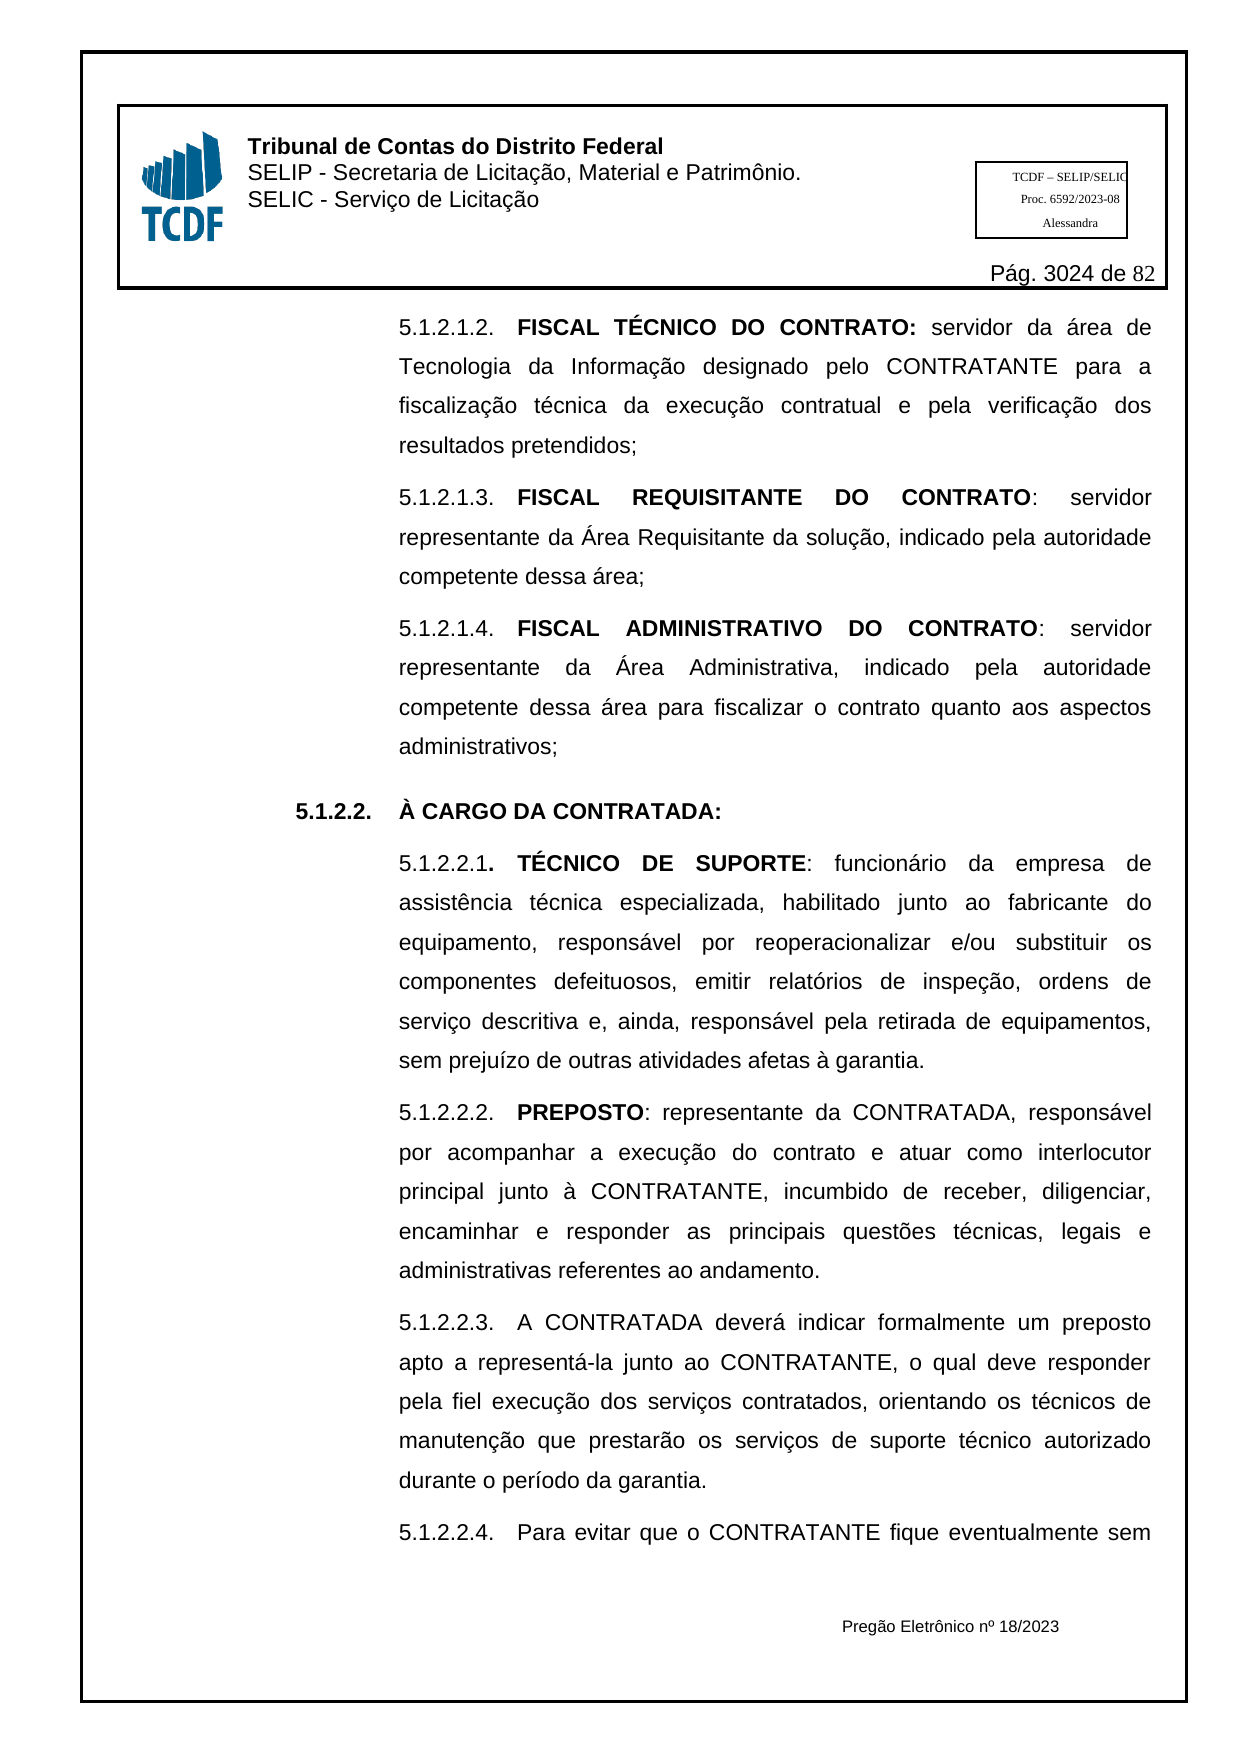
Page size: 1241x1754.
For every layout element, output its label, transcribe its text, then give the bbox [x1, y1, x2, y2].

picture [127, 129, 237, 244]
text 5.1.2.1.3. FISCAL REQUISITANTE DO CONTRATO: servidor representante da Área Requisitante da solução, indicado pela autoridade competente dessa área; [399, 484, 1152, 589]
text 5.1.2.1.2. FISCAL TÉCNICO DO CONTRATO: servidor da área de Tecnologia da Informação designado pelo CONTRATANTE para a fiscalização técnica da execução contratual e pela verificação dos resultados pretendidos; [399, 313, 1152, 458]
text 5.1.2.2.4. Para evitar que o CONTRATANTE fique eventualmente sem acesso ao preposto, deverá ser indicado um substituto. [399, 1519, 1152, 1545]
text 5.1.2.2.1. TÉCNICO DE SUPORTE: funcionário da empresa de assistência técnica especializada, habilitado junto ao fabricante do equipamento, responsável por reoperacionalizar e/ou substituir os componentes defeituosos, emitir relatórios de inspeção, ordens de serviço descritiva e, ainda, responsável pela retirada de equipamentos, sem prejuízo de outras atividades afetas à garantia. [399, 850, 1152, 1073]
text 5.1.2.2. À CARGO DA CONTRATADA: [295, 798, 1152, 824]
text 5.1.2.2.3. A CONTRATADA deverá indicar formalmente um preposto apto a representá-la junto ao CONTRATANTE, o qual deve responder pela fiel execução dos serviços contratados, orientando os técnicos de manutenção que prestarão os serviços de suporte técnico autorizado durante o período da garantia. [399, 1309, 1152, 1493]
text 5.1.2.2.2. PREPOSTO: representante da CONTRATADA, responsável por acompanhar a execução do contrato e atuar como interlocutor principal junto à CONTRATANTE, incumbido de receber, diligenciar, encaminhar e responder as principais questões técnicas, legais e administrativas referentes ao andamento. [399, 1099, 1152, 1283]
text 5.1.2.1.4. FISCAL ADMINISTRATIVO DO CONTRATO: servidor representante da Área Administrativa, indicado pela autoridade competente dessa área para fiscalizar o contrato quanto aos aspectos administrativos; [399, 615, 1152, 760]
